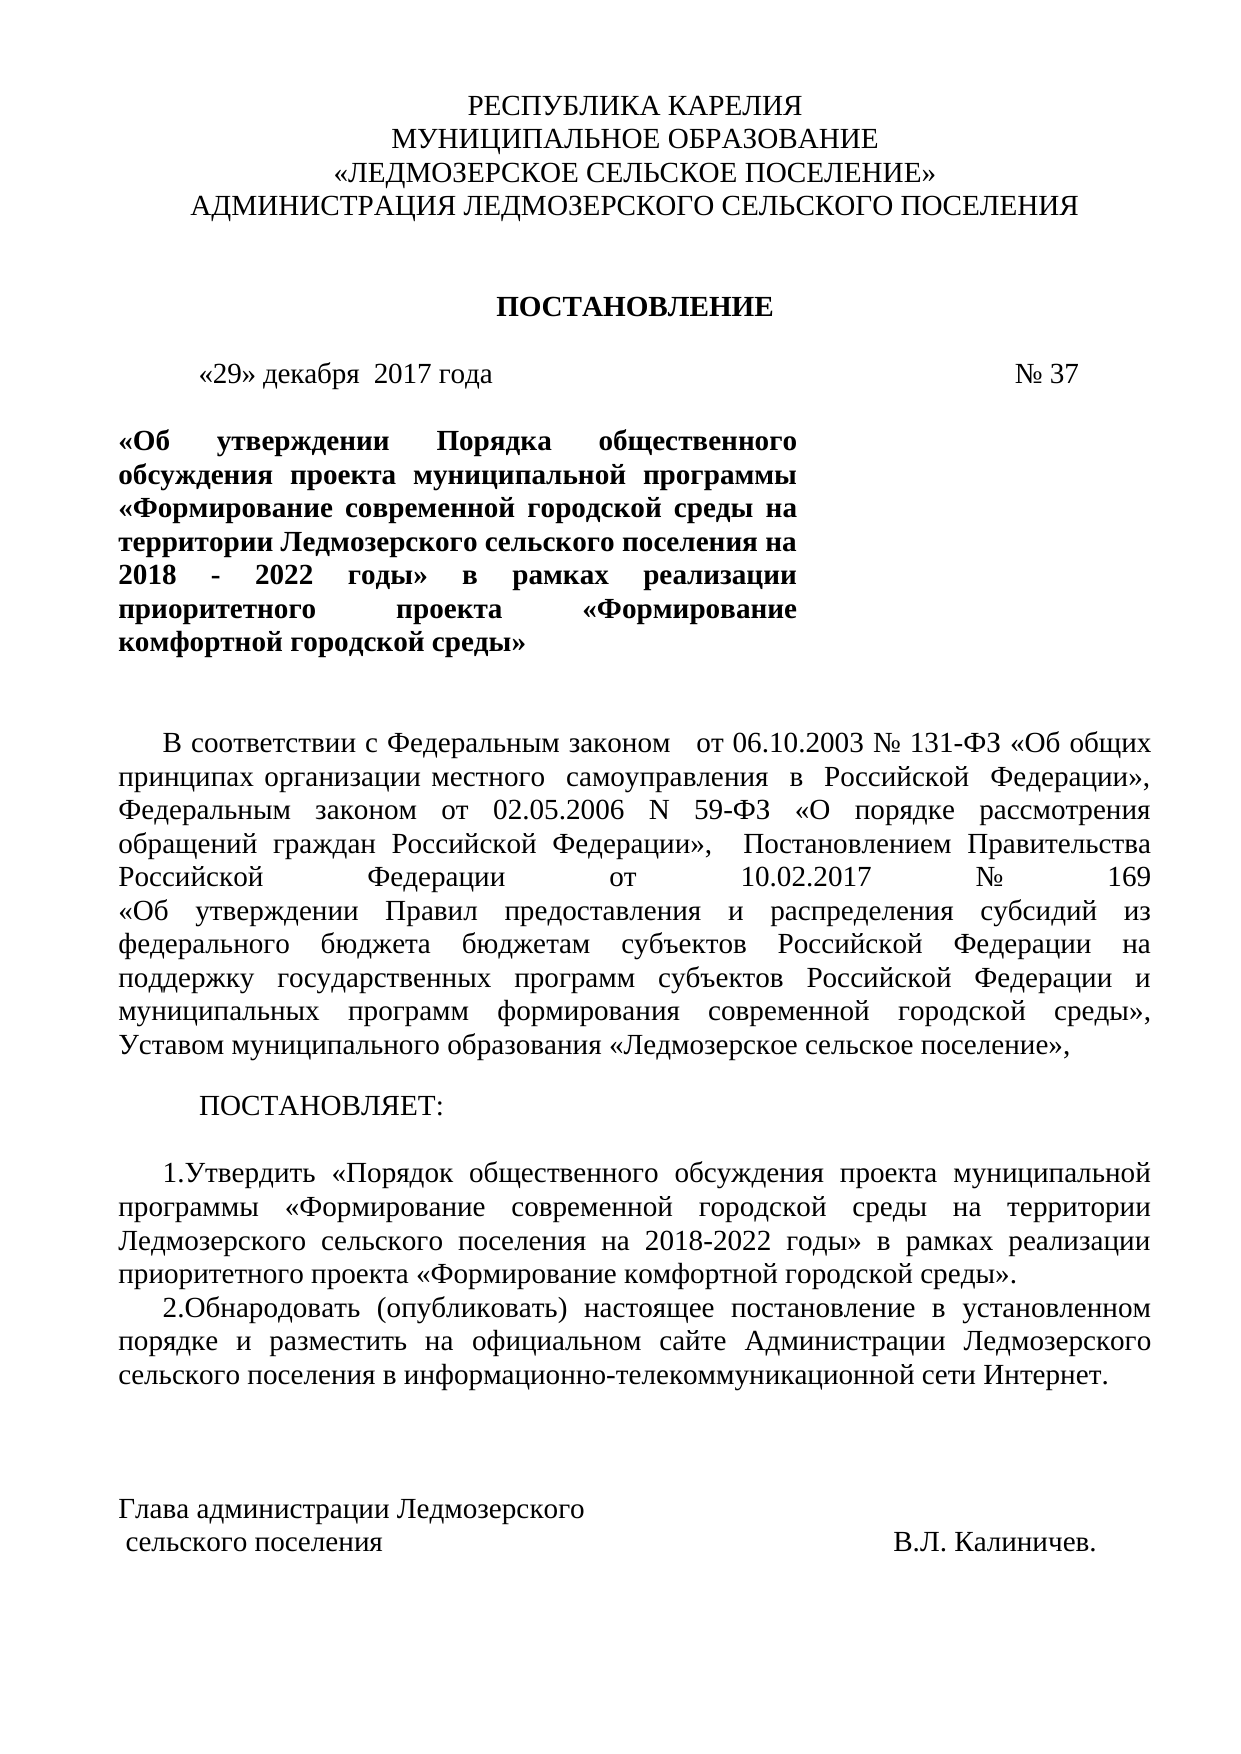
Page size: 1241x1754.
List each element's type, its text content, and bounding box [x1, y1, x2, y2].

text 1.Утвердить «Порядок общественного обсуждения проекта муниципальной программы «Формирование современной городской среды на территории Ледмозерского сельского поселения на 2018-2022 годы» в рамках реализации приоритетного проекта «Формирование комфортной городской среды». [118, 1156, 1152, 1290]
text «Об утверждении Порядка общественного обсуждения проекта муниципальной программы «Формирование современной городской среды на территории Ледмозерского сельского поселения на 2018 - 2022 годы» в рамках реализации приоритетного проекта «Формирование комфортной городской среды» [118, 423, 797, 658]
text «29» декабря 2017 года № 37 [118, 356, 1152, 390]
text ПОСТАНОВЛЯЕТ: [118, 1088, 1152, 1122]
text В соответствии с Федеральным законом от 06.10.2003 № 131-ФЗ «Об общих принципах организации местного самоуправления в Российской Федерации», Федеральным законом от 02.05.2006 N 59-ФЗ «О порядке рассмотрения обращений граждан Российской Федерации», Постановлением Правительства Российской Федерации от 10.02.2017 № 169 «Об утверждении Правил предоставления и распределения субсидий из федерального бюджета бюджетам субъектов Российской Федерации на поддержку государственных программ субъектов Российской Федерации и муниципальных программ формирования современной городской среды», Уставом муниципального образования «Ледмозерское сельское поселение», [118, 725, 1152, 1061]
text «ЛЕДМОЗЕРСКОЕ СЕЛЬСКОЕ ПОСЕЛЕНИЕ» [118, 155, 1152, 188]
list 2.Обнародовать (опубликовать) настоящее постановление в установленном порядке и разместить на официальном сайте Администрации Ледмозерского сельского поселения в информационно-телекоммуникационной сети Интернет. [118, 1290, 1152, 1390]
text ПОСТАНОВЛЕНИЕ [118, 289, 1152, 323]
text МУНИЦИПАЛЬНОЕ ОБРАЗОВАНИЕ [118, 121, 1152, 155]
text сельского поселения В.Л. Калиничев. [118, 1524, 1152, 1558]
text АДМИНИСТРАЦИЯ ЛЕДМОЗЕРСКОГО СЕЛЬСКОГО ПОСЕЛЕНИЯ [118, 188, 1152, 222]
subtitle РЕСПУБЛИКА КАРЕЛИЯ [118, 88, 1152, 121]
text Глава администрации Ледмозерского [118, 1491, 1152, 1524]
